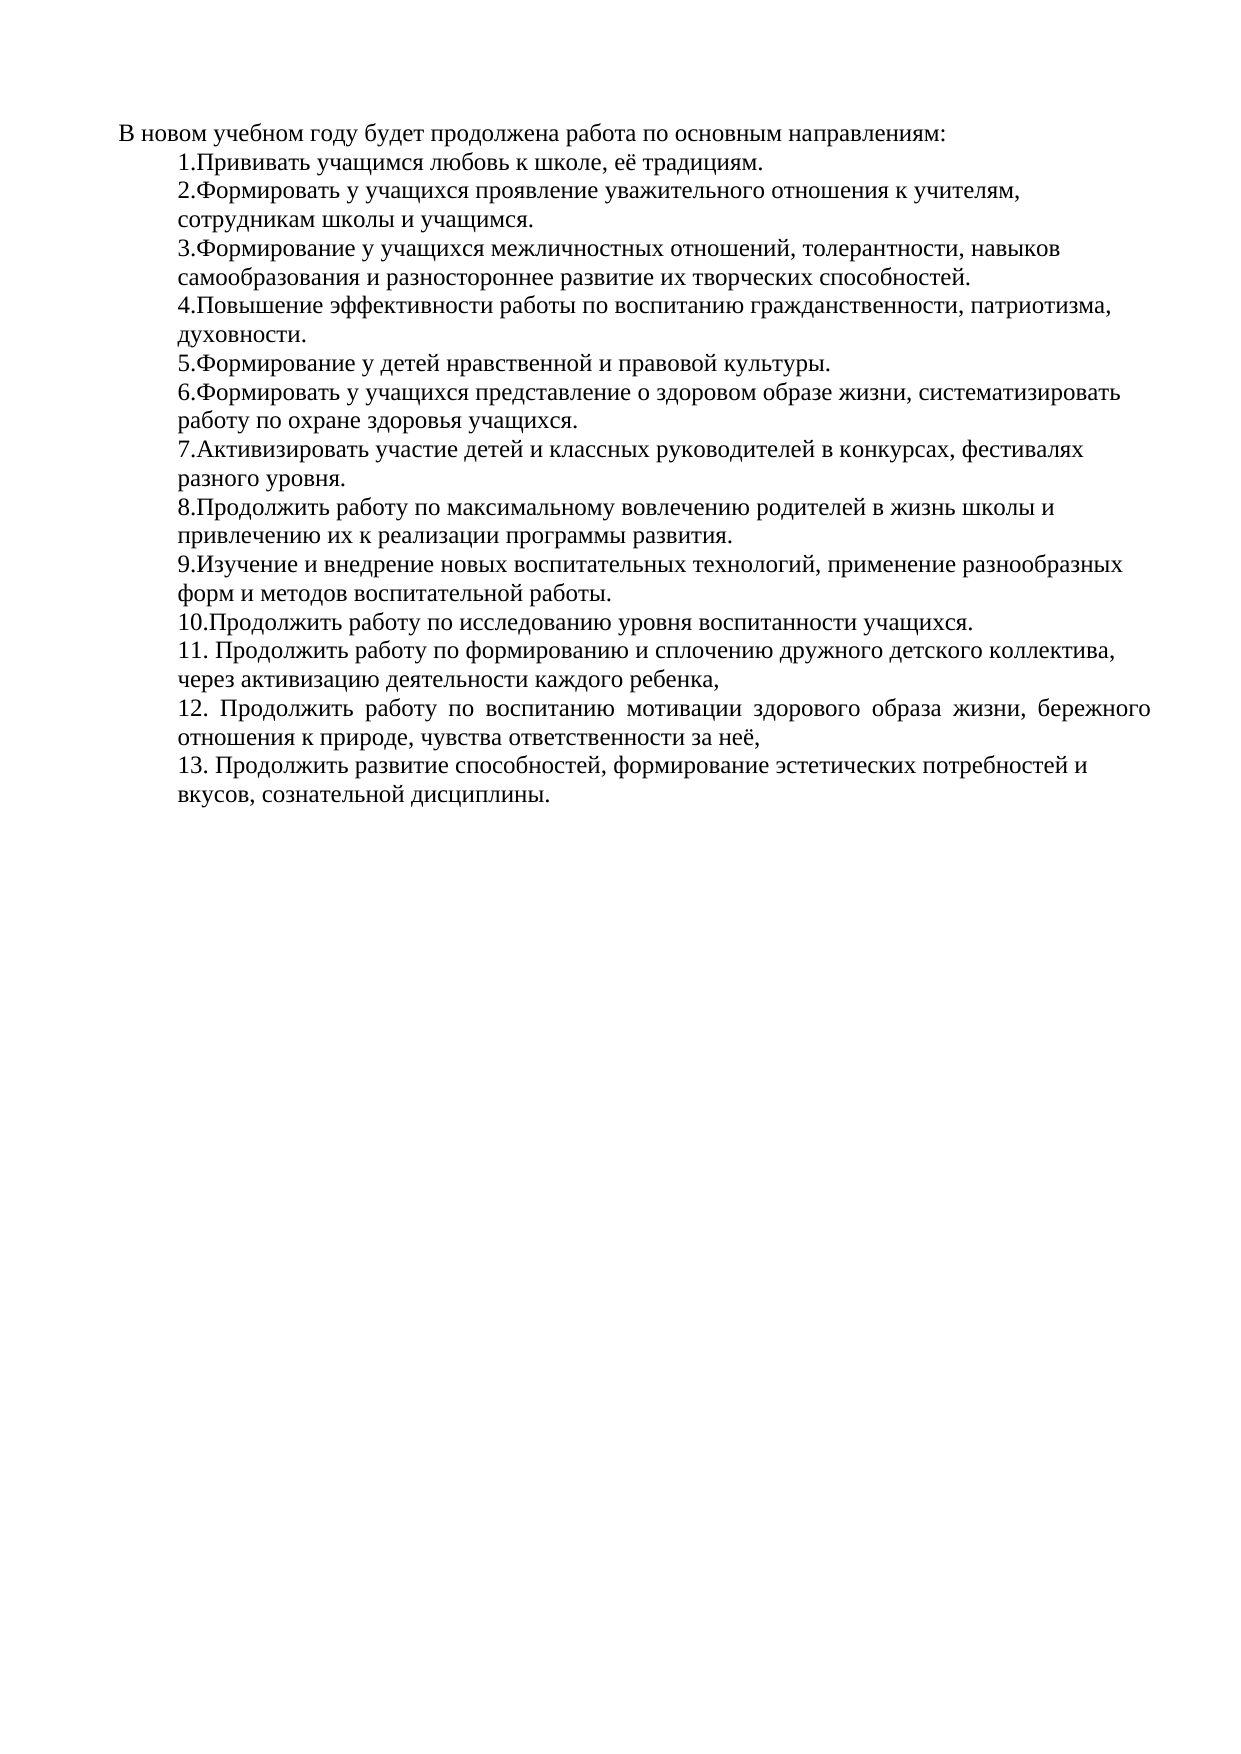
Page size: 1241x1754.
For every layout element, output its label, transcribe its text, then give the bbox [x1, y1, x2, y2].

text 9.Изучение и внедрение новых воспитательных технологий, применение разнообразных форм и методов воспитательной работы. [177, 549, 1152, 607]
text 1.Прививать учащимся любовь к школе, её традициям. [177, 147, 1152, 176]
text 7.Активизировать участие детей и классных руководителей в конкурсах, фестивалях разного уровня. [177, 434, 1152, 492]
text 2.Формировать у учащихся проявление уважительного отношения к учителям, сотрудникам школы и учащимся. [177, 176, 1152, 233]
text 4.Повышение эффективности работы по воспитанию гражданственности, патриотизма, духовности. [177, 291, 1152, 348]
text 5.Формирование у детей нравственной и правовой культуры. [177, 348, 1152, 377]
text 11. Продолжить работу по формированию и сплочению дружного детского коллектива, через активизацию деятельности каждого ребенка, [177, 636, 1152, 693]
text 10.Продолжить работу по исследованию уровня воспитанности учащихся. [177, 607, 1152, 636]
text 3.Формирование у учащихся межличностных отношений, толерантности, навыков самообразования и разностороннее развитие их творческих способностей. [177, 233, 1152, 291]
text 12. Продолжить работу по воспитанию мотивации здорового образа жизни, бережного отношения к природе, чувства ответственности за неё, [177, 693, 1152, 751]
text 8.Продолжить работу по максимальному вовлечению родителей в жизнь школы и привлечению их к реализации программы развития. [177, 492, 1152, 549]
text В новом учебном году будет продолжена работа по основным направлениям: [118, 118, 1146, 147]
text 6.Формировать у учащихся представление о здоровом образе жизни, систематизировать работу по охране здоровья учащихся. [177, 377, 1152, 434]
text 13. Продолжить развитие способностей, формирование эстетических потребностей и вкусов, сознательной дисциплины. [177, 751, 1152, 808]
